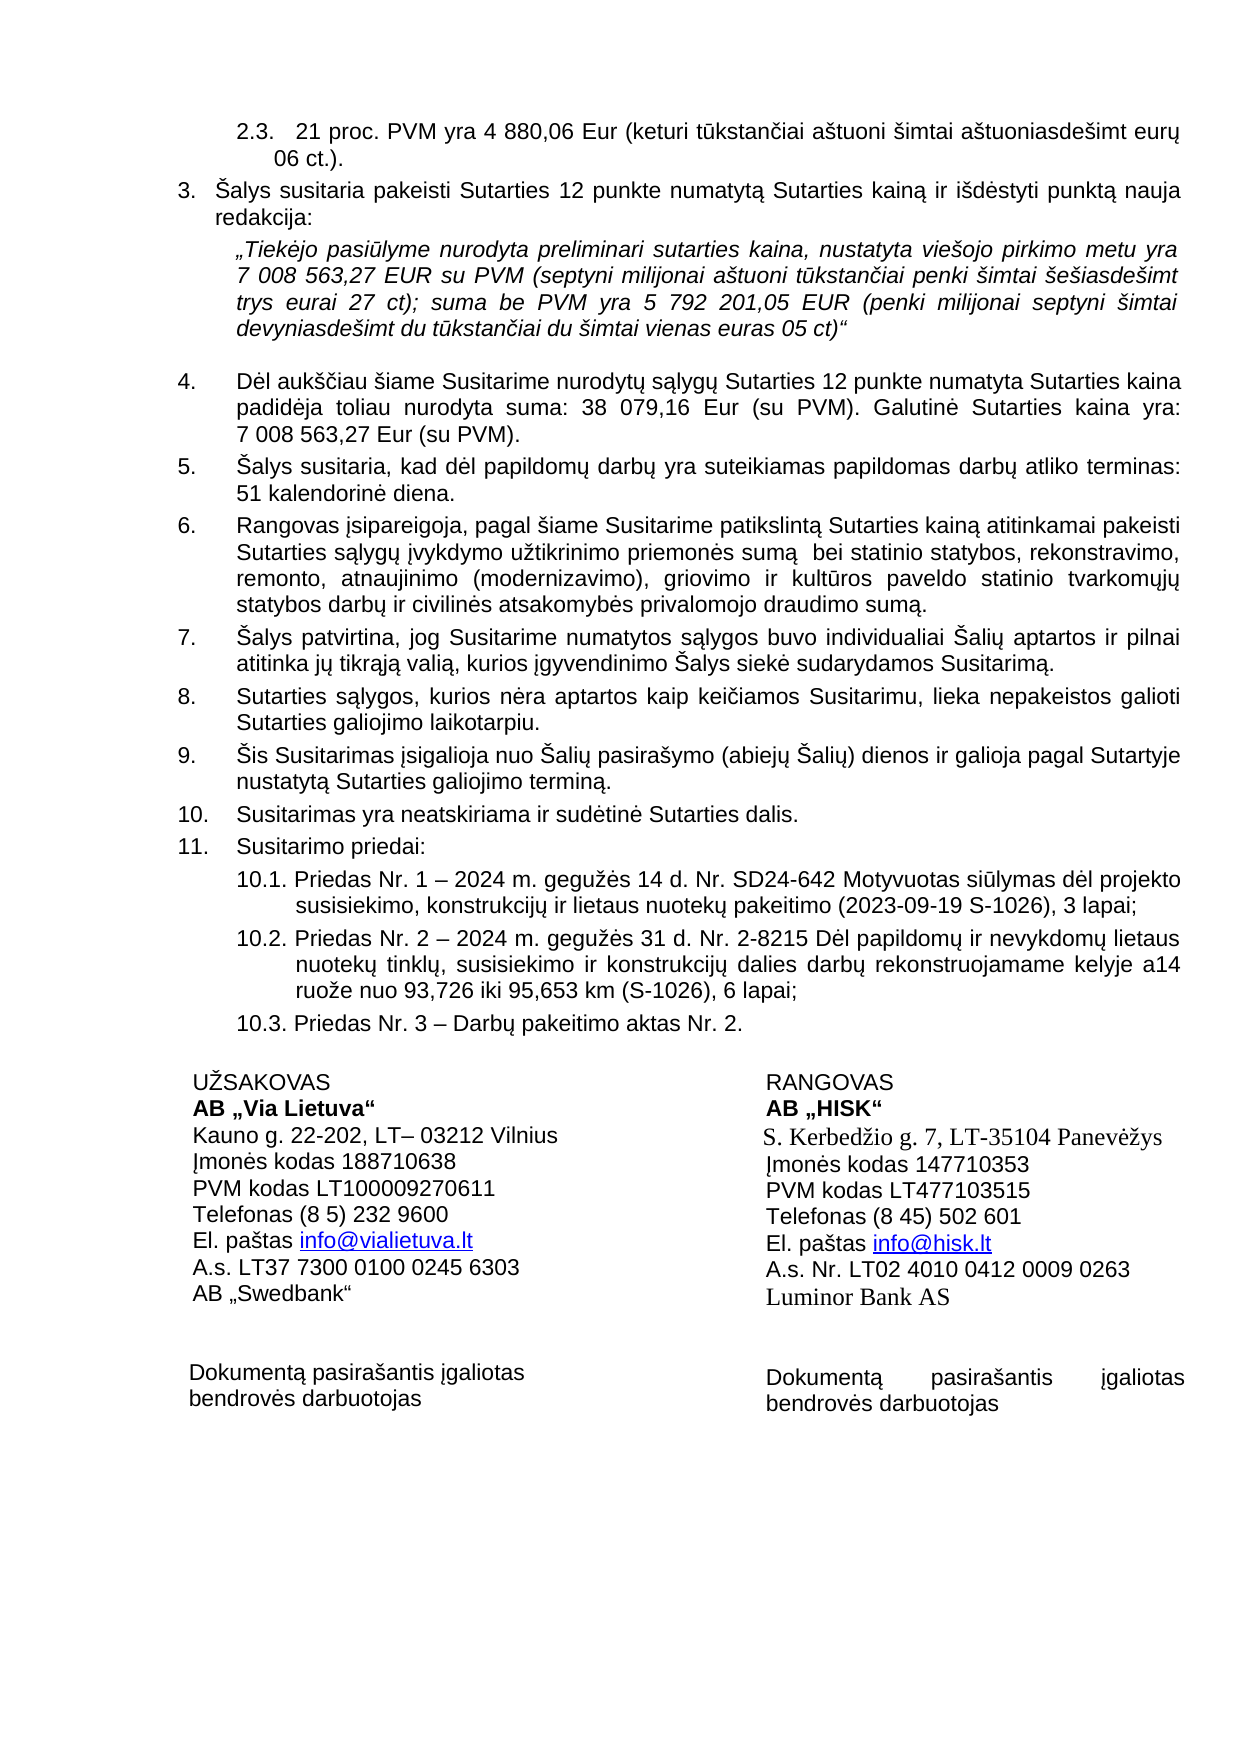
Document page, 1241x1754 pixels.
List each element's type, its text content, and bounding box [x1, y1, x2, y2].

list „Tiekėjo pasiūlyme nurodyta preliminari sutarties kaina, nustatyta viešojo pirkimo metu yra 7 008 563,27 EUR su PVM (septyni milijonai aštuoni tūkstančiai penki šimtai šešiasdešimt trys eurai 27 ct); suma be PVM yra 5 792 201,05 EUR (penki milijonai septyni šimtai devyniasdešimt du tūkstančiai du šimtai vienas euras 05 ct)“ [236, 236, 1181, 341]
list Šalys patvirtina, jog Susitarime numatytos sąlygos buvo individualiai Šalių aptartos ir pilnai atitinka jų tikrąją valią, kurios įgyvendinimo Šalys siekė sudarydamos Susitarimą. [177, 624, 1181, 676]
list 10.2. Priedas Nr. 2 – 2024 m. gegužės 31 d. Nr. 2-8215 Dėl papildomų ir nevykdomų lietaus nuotekų tinklų, susisiekimo ir konstrukcijų dalies darbų rekonstruojamame kelyje a14 ruože nuo 93,726 iki 95,653 km (S-1026), 6 lapai; [236, 925, 1181, 1004]
list Dėl aukščiau šiame Susitarime nurodytų sąlygų Sutarties punkte numatyta Sutarties kaina toliau nurodyta suma: Eur (su PVM). Galutinė Sutarties kaina yra: Eur (su PVM). [177, 368, 1181, 447]
list Susitarimo priedai: [177, 833, 1181, 859]
list Rangovas įsipareigoja, pagal šiame Susitarime patikslintą Sutarties kainą atitinkamai pakeisti Sutarties sąlygų įvykdymo užtikrinimo priemonės sumą bei statinio statybos, rekonstravimo, remonto, atnaujinimo (modernizavimo), griovimo ir kultūros paveldo statinio tvarkomųjų statybos darbų ir civilinės atsakomybės privalomojo draudimo sumą. [177, 512, 1181, 617]
list Susitarimas yra neatskiriama ir sudėtinė Sutarties dalis. [177, 801, 1181, 827]
list 21 proc. PVM yra 4 880,06 Eur (keturi tūkstančiai aštuoni šimtai aštuoniasdešimt eurų 06 ct.). [236, 118, 1181, 171]
table_header Įmonės kodas PVM kodas Telefonas (8 45) 502 601 El. paštas info@hisk.lt A.s. Nr. Dokumentą pasirašantis įgaliotas bendrovės darbuotojas [635, 1069, 1196, 1416]
list Šalys susitaria pakeisti Sutarties punkte numatytą Sutarties kainą ir išdėstyti punktą nauja redakcija: [177, 177, 1181, 230]
list Šis Susitarimas įsigalioja nuo Šalių pasirašymo (abiejų Šalių) dienos ir galioja pagal Sutartyje nustatytą Sutarties galiojimo terminą. [177, 742, 1181, 794]
list Sutarties sąlygos, kurios nėra aptartos kaip keičiamos Susitarimu, lieka nepakeistos galioti Sutarties galiojimo laikotarpiu. [177, 683, 1181, 735]
list 10.1. Priedas Nr. 1 – 2024 m. gegužės 14 d. Nr. SD24-642 [236, 866, 1181, 918]
list susitaria, kad dėl papildomų darbų suteikiamas papildomas darbų atliko terminas: [177, 453, 1181, 506]
table_header AB „Via Lietuva“ Kauno g. 22-202, LT– 03212 Vilnius Įmonės kodas 188710638 PVM kodas LT100009270611 Telefonas (8 5) 232 9600 El. paštas info@vialietuva.lt A.s. LT37 7300 0100 0245 6303 AB „Swedbank“ Dokumentą pasirašantis įgaliotas bendrovės darbuotojas [177, 1069, 635, 1416]
list 10.3. Priedas Nr. 3 – Darbų pakeitimo aktas Nr. 2. [236, 1010, 1181, 1036]
